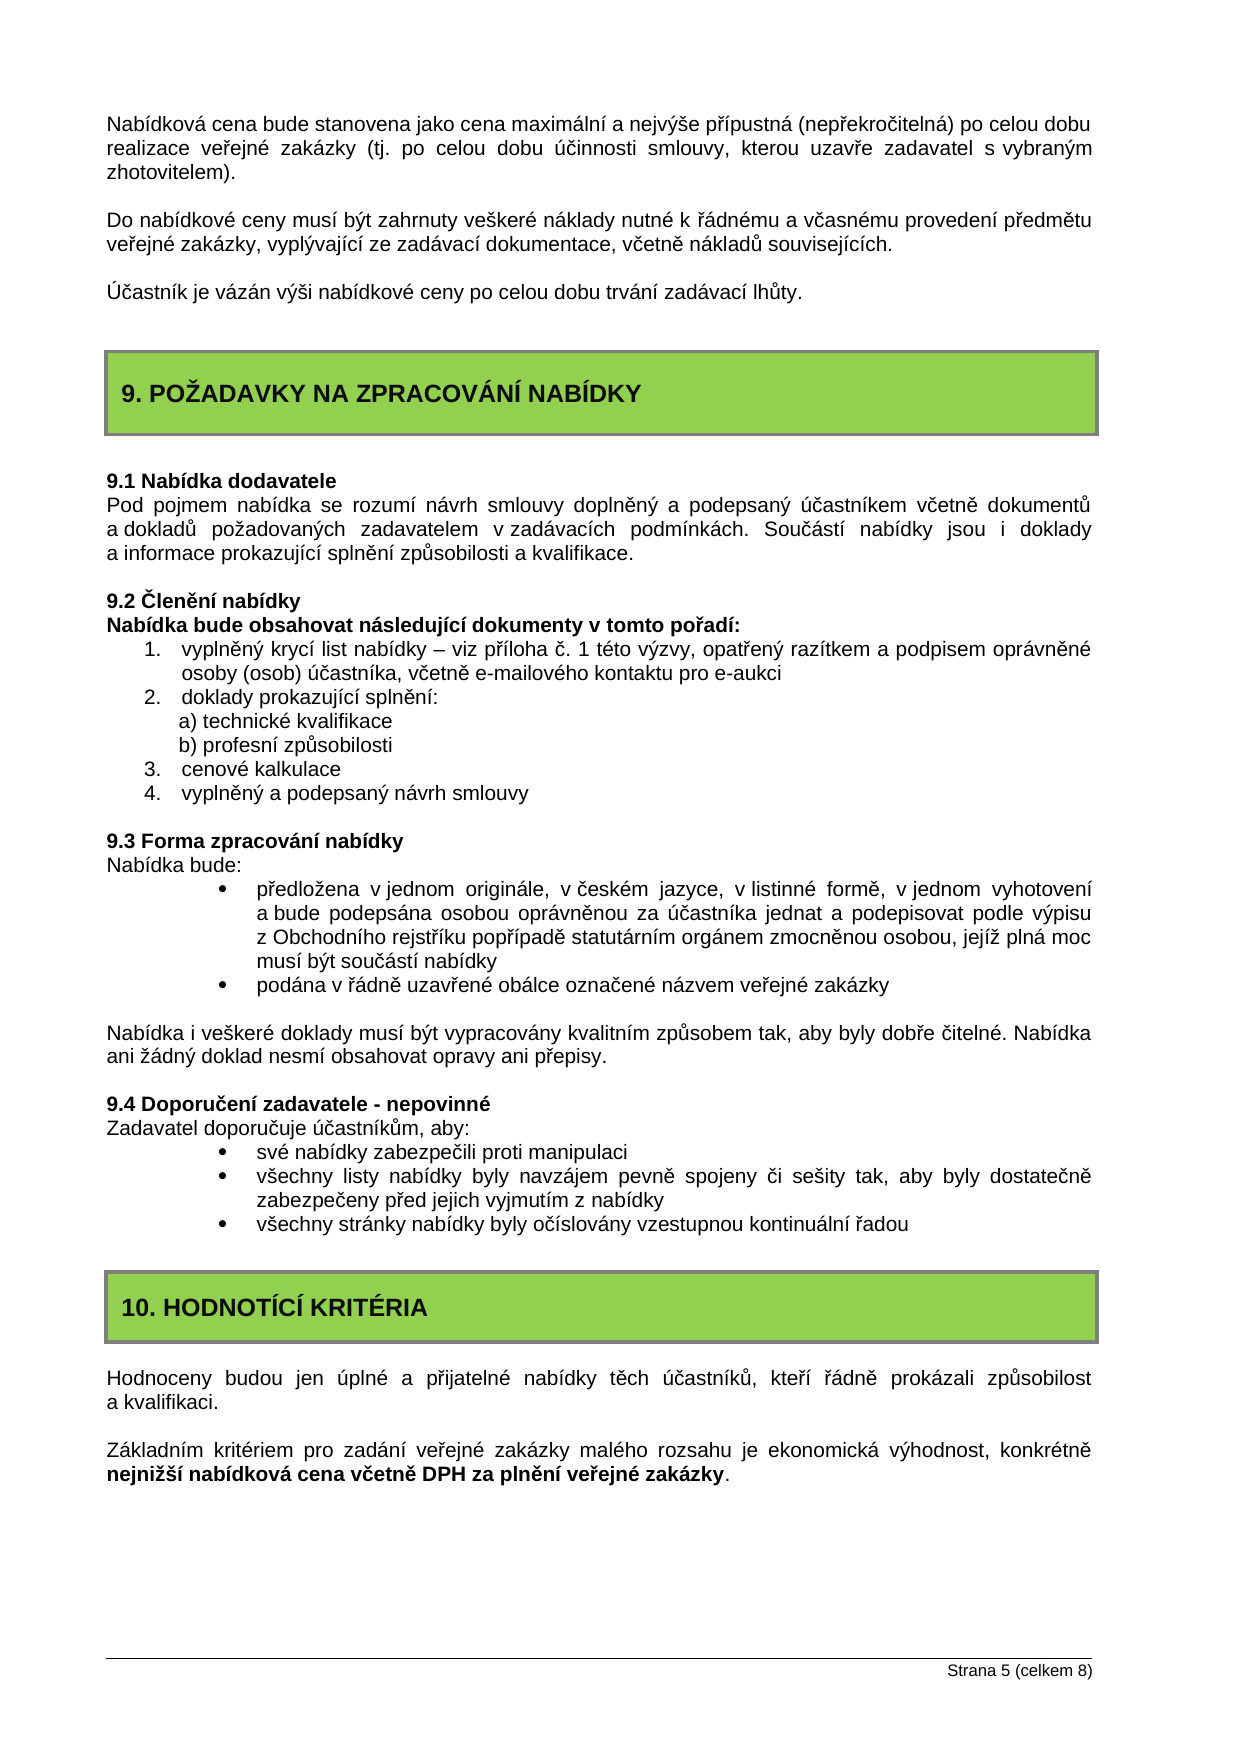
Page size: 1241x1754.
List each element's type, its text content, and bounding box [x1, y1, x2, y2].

text 9.3 Forma zpracování nabídky [106, 828, 1092, 852]
text b) profesní způsobilosti [144, 733, 1092, 757]
list všechny stránky nabídky byly očíslovány vzestupnou kontinuální řadou [219, 1212, 1092, 1236]
list doklady prokazující splnění: [144, 685, 1092, 709]
text 9.2 Členění nabídky [106, 589, 1092, 613]
text Nabídková cena bude stanovena jako cena maximální a nejvýše přípustná (nepřekročitelná) po celou dobu realizace veřejné zakázky (tj. po celou dobu účinnosti smlouvy, kterou uzavře zadavatel s vybraným zhotovitelem). [106, 112, 1092, 184]
text Zadavatel doporučuje účastníkům, aby: [106, 1116, 1092, 1140]
list předložena v jednom originále, v českém jazyce, v listinné formě, v jednom vyhotovení a bude podepsána osobou oprávněnou za účastníka jednat a podepisovat podle výpisu z Obchodního rejstříku popřípadě statutárním orgánem zmocněnou osobou, jejíž plná moc musí být součástí nabídky [219, 876, 1092, 972]
list vyplněný a podepsaný návrh smlouvy [144, 781, 1092, 804]
text 9.4 Doporučení zadavatele - nepovinné [106, 1092, 1092, 1116]
list podána v řádně uzavřené obálce označené názvem veřejné zakázky [219, 972, 1092, 996]
text 9.1 Nabídka dodavatele [106, 469, 1092, 493]
text Hodnoceny budou jen úplné a přijatelné nabídky těch účastníků, kteří řádně prokázali způsobilost a kvalifikaci. [106, 1366, 1092, 1414]
text Účastník je vázán výši nabídkové ceny po celou dobu trvání zadávací lhůty. [106, 280, 1092, 304]
list všechny listy nabídky byly navzájem pevně spojeny či sešity tak, aby byly dostatečně zabezpečeny před jejich vyjmutím z nabídky [219, 1164, 1092, 1212]
text Nabídka bude obsahovat následující dokumenty v tomto pořadí: [106, 613, 1092, 637]
text Základním kritériem pro zadání veřejné zakázky malého rozsahu je ekonomická výhodnost, konkrétně nejnižší nabídková cena včetně DPH za plnění veřejné zakázky. [106, 1438, 1092, 1486]
list vyplněný krycí list nabídky – viz příloha č. 1 této výzvy, opatřený razítkem a podpisem oprávněné osoby (osob) účastníka, včetně e-mailového kontaktu pro e-aukci [144, 637, 1092, 685]
text Nabídka bude: [106, 852, 1092, 876]
text Do nabídkové ceny musí být zahrnuty veškeré náklady nutné k řádnému a včasnému provedení předmětu veřejné zakázky, vyplývající ze zadávací dokumentace, včetně nákladů souvisejících. [106, 208, 1092, 256]
list cenové kalkulace [144, 757, 1092, 781]
text Nabídka i veškeré doklady musí být vypracovány kvalitním způsobem tak, aby byly dobře čitelné. Nabídka ani žádný doklad nesmí obsahovat opravy ani přepisy. [106, 1020, 1092, 1068]
text Pod pojmem nabídka se rozumí návrh smlouvy doplněný a podepsaný účastníkem včetně dokumentů a dokladů požadovaných zadavatelem v zadávacích podmínkách. Součástí nabídky jsou i doklady a informace prokazující splnění způsobilosti a kvalifikace. [106, 493, 1092, 565]
text a) technické kvalifikace [144, 709, 1092, 733]
list své nabídky zabezpečili proti manipulaci [219, 1140, 1092, 1164]
